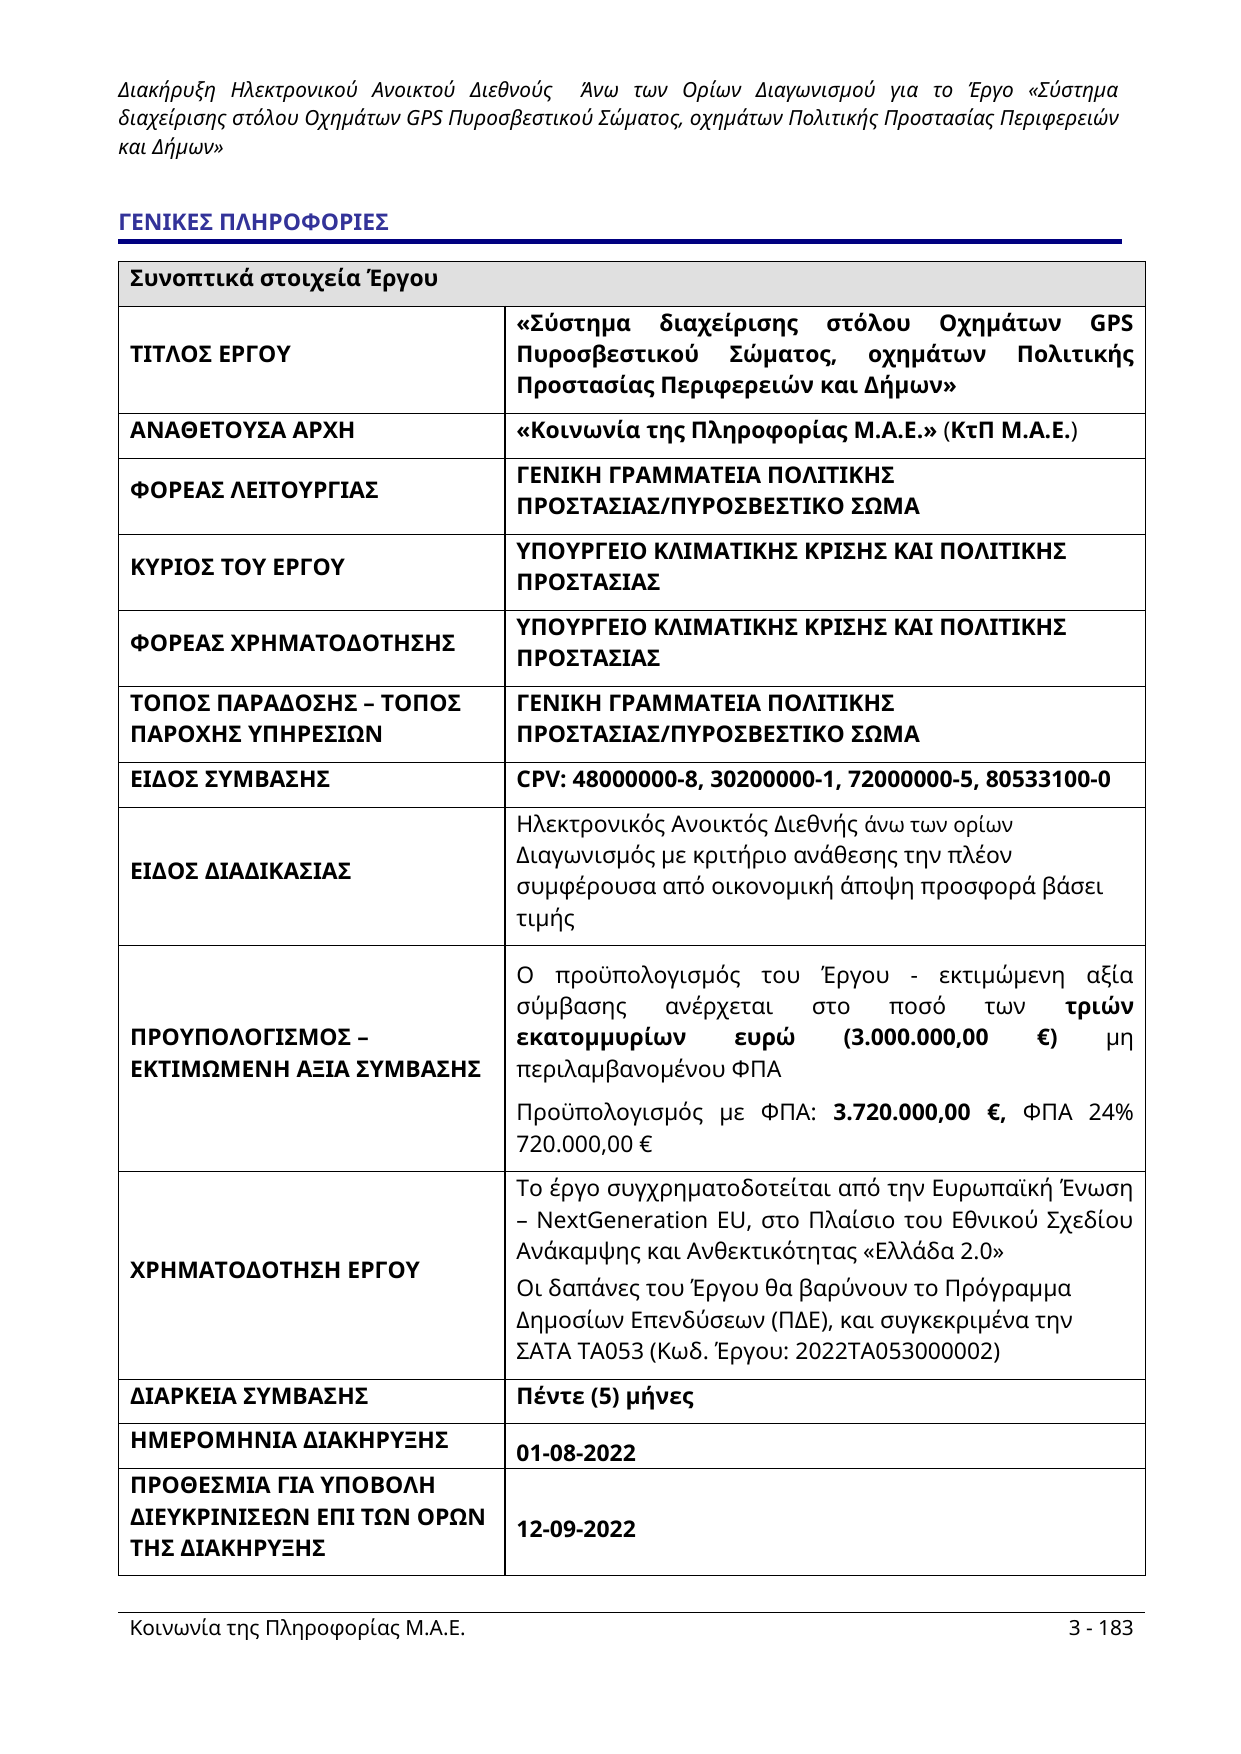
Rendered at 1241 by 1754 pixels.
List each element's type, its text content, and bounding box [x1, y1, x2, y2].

table_cell ΥΠΟΥΡΓΕΙΟ ΚΛΙΜΑΤΙΚΗΣ ΚΡΙΣΗΣ ΚΑΙ ΠΟΛΙΤΙΚΗΣ ΠΡΟΣΤΑΣΙΑΣ [506, 611, 1145, 686]
table_cell ΠΡΟΥΠΟΛΟΓΙΣΜΟΣ – ΕΚΤΙΜΩΜΕΝΗ ΑΞΙΑ ΣΥΜΒΑΣΗΣ [119, 946, 504, 1171]
table_cell ΑΝΑΘΕΤΟΥΣΑ ΑΡΧΗ [119, 414, 504, 458]
table_cell Ο προϋπολογισμός του Έργου - εκτιμώμενη αξία σύμβασης ανέρχεται στο ποσό των τριών εκατομμυρίων ευρώ (3.000.000,00 €) μη περιλαμβανομένου ΦΠΑ Προϋπολογισμός με ΦΠΑ: 3.720.000,00 €, ΦΠΑ 24% 720.000,00 € [506, 946, 1145, 1171]
table_cell ΕΙΔΟΣ ΔΙΑΔΙΚΑΣΙΑΣ [119, 808, 504, 945]
table_cell ΤΟΠΟΣ ΠΑΡΑΔΟΣΗΣ – ΤΟΠΟΣ ΠΑΡΟΧΗΣ ΥΠΗΡΕΣΙΩΝ [119, 687, 504, 762]
table_cell Το έργο συγχρηματοδοτείται από την Ευρωπαϊκή Ένωση – NextGeneration EU, στο Πλαίσιο του Εθνικού Σχεδίου Ανάκαμψης και Ανθεκτικότητας «Ελλάδα 2.0» Οι δαπάνες του Έργου θα βαρύνουν το Πρόγραμμα Δημοσίων Επενδύσεων (ΠΔΕ), και συγκεκριμένα την ΣΑΤΑ TA053 (Κωδ. Έργου: 2022TA053000002) [506, 1172, 1145, 1378]
table_cell ΓΕΝΙΚΗ ΓΡΑΜΜΑΤΕΙΑ ΠΟΛΙΤΙΚΗΣ ΠΡΟΣΤΑΣΙΑΣ/ΠΥΡΟΣΒΕΣΤΙΚΟ ΣΩΜΑ [506, 687, 1145, 762]
table_cell ΧΡΗΜΑΤΟΔΟΤΗΣΗ ΕΡΓΟΥ [119, 1172, 504, 1378]
table_cell ΦΟΡΕΑΣ ΧΡΗΜΑΤΟΔΟΤΗΣΗΣ [119, 611, 504, 686]
table_cell Πέντε (5) μήνες [506, 1380, 1145, 1423]
table_cell ΠΡΟΘΕΣΜΙΑ ΓΙΑ ΥΠΟΒΟΛΗ ΔΙΕΥΚΡΙΝΙΣΕΩΝ ΕΠΙ ΤΩΝ ΟΡΩΝ ΤΗΣ ΔΙΑΚΗΡΥΞΗΣ [119, 1469, 504, 1575]
table_cell ΔΙΑΡΚΕΙΑ ΣΥΜΒΑΣΗΣ [119, 1380, 504, 1423]
table_cell ΗΜΕΡΟΜΗΝΙΑ ΔΙΑΚΗΡΥΞΗΣ [119, 1424, 504, 1468]
table_cell CPV: 48000000-8, 30200000-1, 72000000-5, 80533100-0 [506, 763, 1145, 807]
table_cell ΦΟΡΕΑΣ ΛΕΙΤΟΥΡΓΙΑΣ [119, 459, 504, 534]
table_cell Ηλεκτρονικός Ανοικτός Διεθνής άνω των ορίων Διαγωνισμός με κριτήριο ανάθεσης την πλέον συμφέρουσα από οικονομική άποψη προσφορά βάσει τιμής [506, 808, 1145, 945]
table_cell ΓΕΝΙΚΗ ΓΡΑΜΜΑΤΕΙΑ ΠΟΛΙΤΙΚΗΣ ΠΡΟΣΤΑΣΙΑΣ/ΠΥΡΟΣΒΕΣΤΙΚΟ ΣΩΜΑ [506, 459, 1145, 534]
table_cell «Σύστημα διαχείρισης στόλου Οχημάτων GPS Πυροσβεστικού Σώματος, οχημάτων Πολιτικής Προστασίας Περιφερειών και Δήμων» [506, 307, 1145, 413]
table_cell ΚΥΡΙΟΣ ΤΟΥ ΕΡΓΟΥ [119, 535, 504, 610]
table_cell 01-08-2022 [506, 1424, 1145, 1468]
table_cell ΥΠΟΥΡΓΕΙΟ ΚΛΙΜΑΤΙΚΗΣ ΚΡΙΣΗΣ ΚΑΙ ΠΟΛΙΤΙΚΗΣ ΠΡΟΣΤΑΣΙΑΣ [506, 535, 1145, 610]
table_cell ΕΙΔΟΣ ΣΥΜΒΑΣΗΣ [119, 763, 504, 807]
table_cell 12-09-2022 [506, 1469, 1145, 1575]
list ΓΕΝΙΚΕΣ ΠΛΗΡΟΦΟΡΙΕΣ [118, 206, 1122, 239]
table_header Συνοπτικά στοιχεία Έργου [119, 262, 1145, 306]
table_cell «Κοινωνία της Πληροφορίας Μ.Α.Ε.» (ΚτΠ Μ.Α.Ε.) [506, 414, 1145, 458]
table_cell ΤΙΤΛΟΣ ΕΡΓΟΥ [119, 307, 504, 413]
